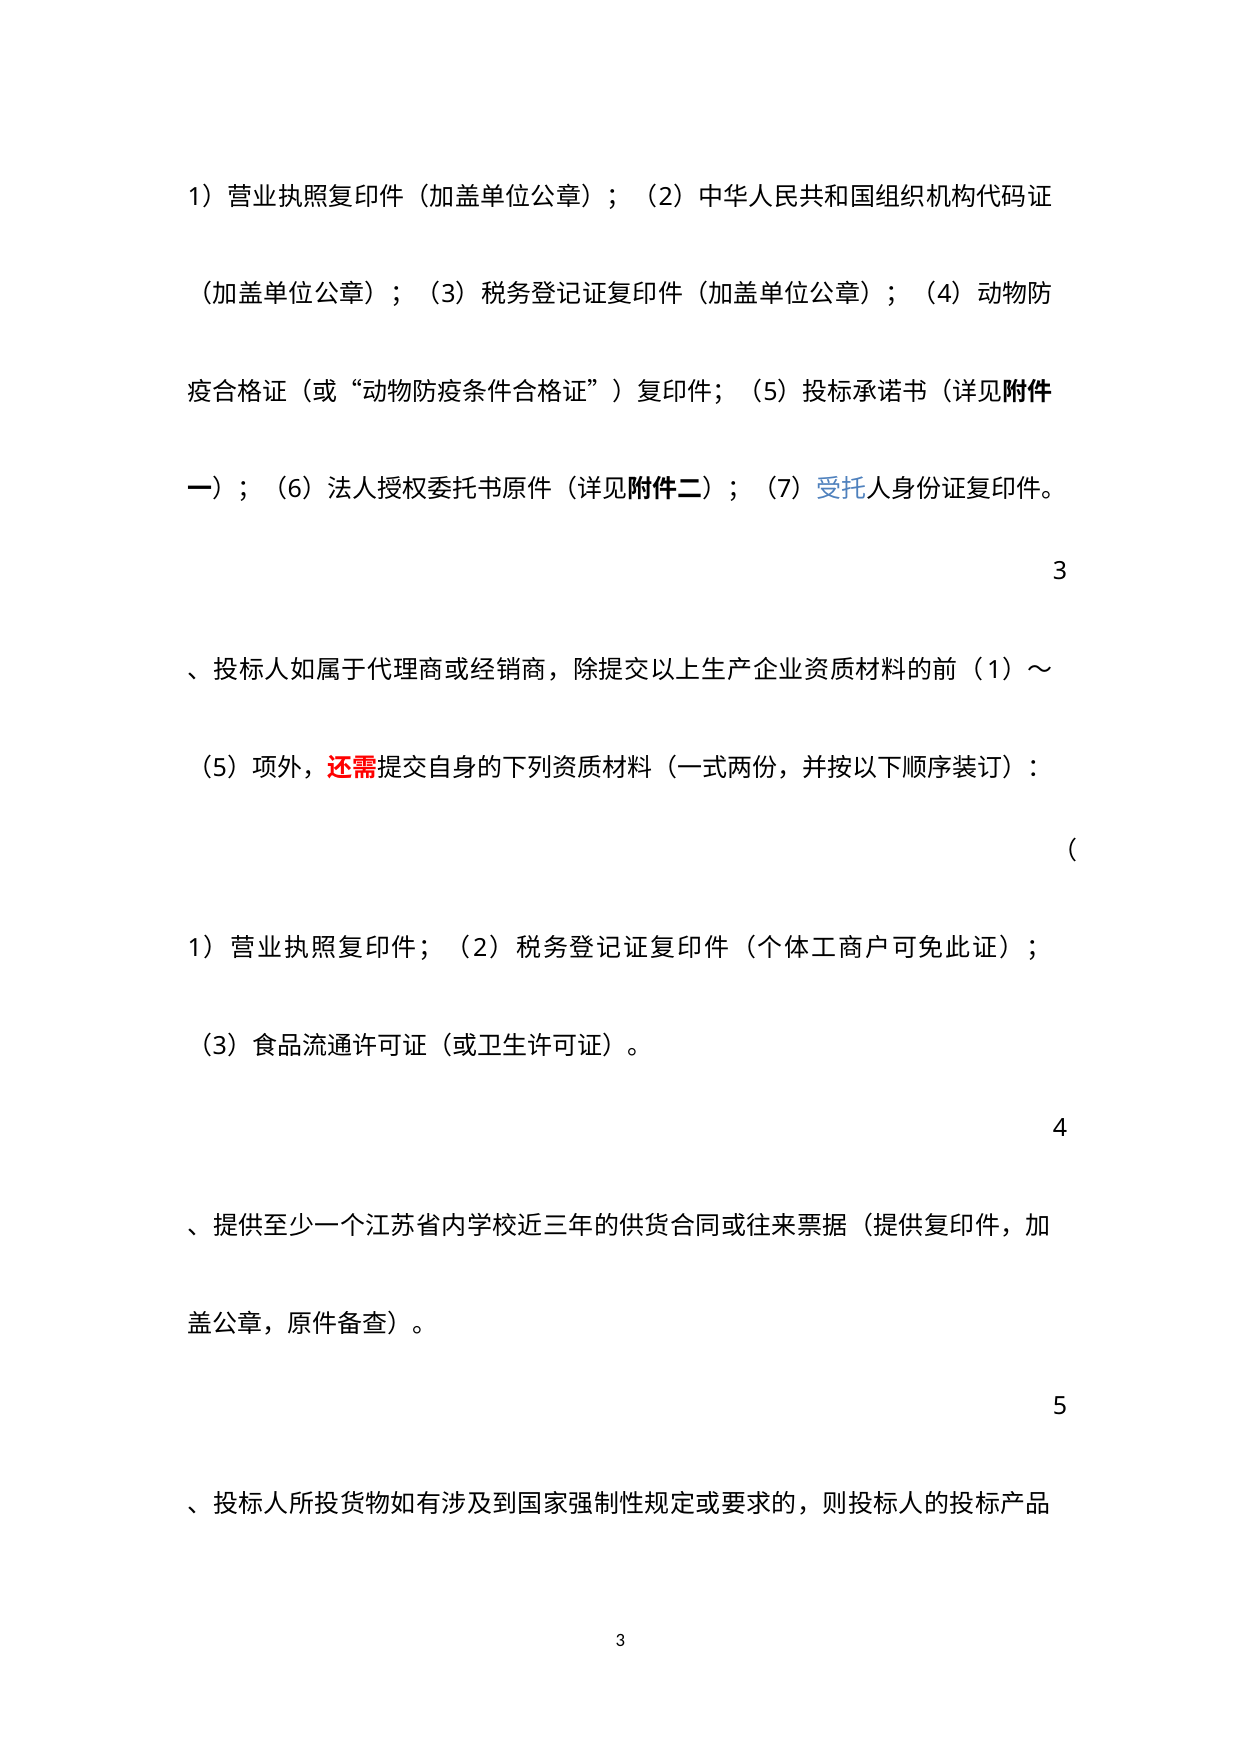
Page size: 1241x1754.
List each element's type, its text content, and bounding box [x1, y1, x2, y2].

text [187, 162, 1053, 519]
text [187, 1372, 1053, 1534]
text 3、投标人如属于代理商或经销商，除提交以上生产企业资质材料的前（1）～（5）项外，还需提交自身的下列资质材料（一式两份，并按以下顺序装订）： [187, 538, 1053, 798]
text 4、提供至少一个江苏省内学校近三年的供货合同或往来票据（提供复印件，加盖公章，原件备查）。 [187, 1094, 1053, 1354]
text （1）营业执照复印件；（2）税务登记证复印件（个体工商户可免此证）；（3）食品流通许可证（或卫生许可证）。 [187, 816, 1053, 1076]
